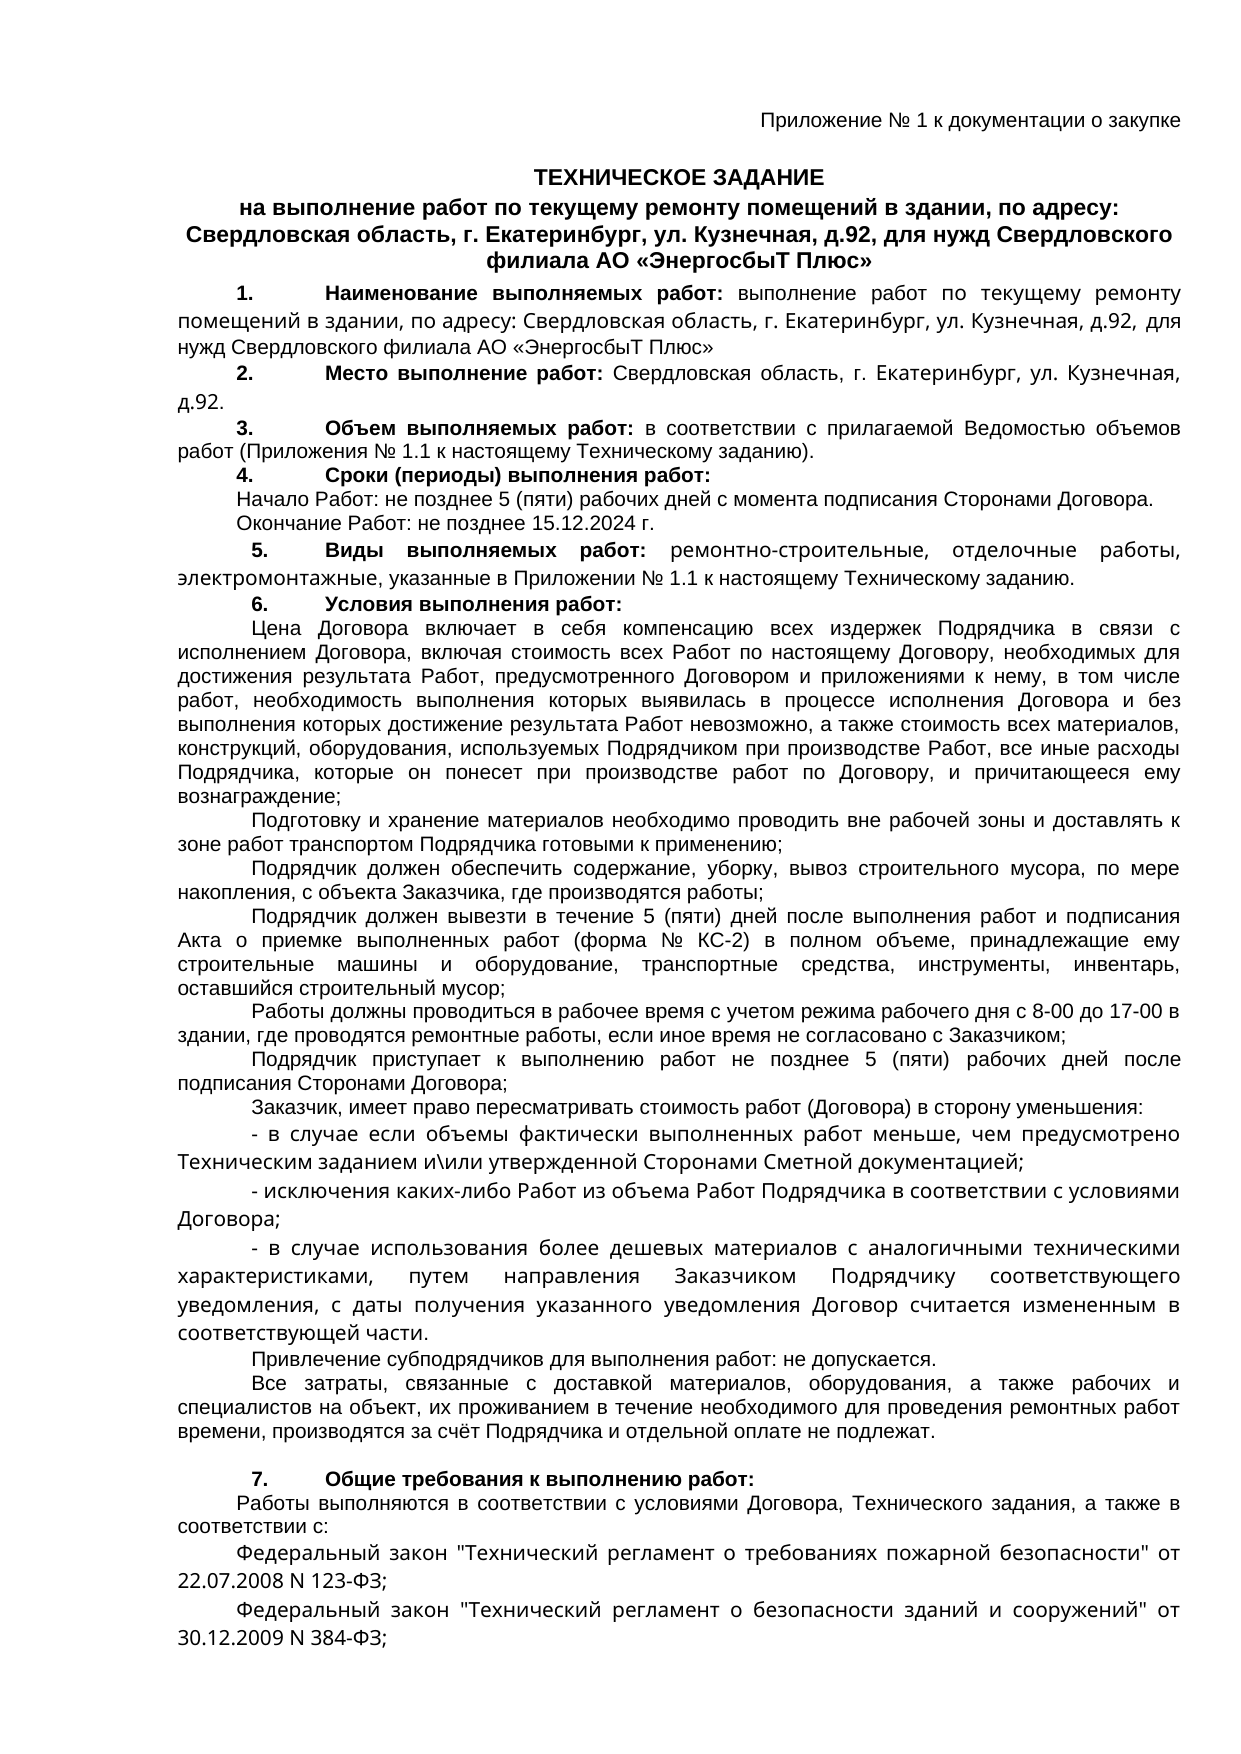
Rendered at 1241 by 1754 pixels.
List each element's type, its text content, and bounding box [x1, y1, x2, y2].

text ТЕХНИЧЕСКОЕ ЗАДАНИЕ [177, 164, 1181, 190]
text Работы должны проводиться в рабочее время с учетом режима рабочего дня с 8-00 до 17-00 в здании, где проводятся ремонтные работы, если иное время не согласовано с Заказчиком; [177, 999, 1181, 1047]
text Подрядчик должен обеспечить содержание, уборку, вывоз строительного мусора, по мере накопления, с объекта Заказчика, где производятся работы; [177, 856, 1181, 903]
list Объем выполняемых работ: в соответствии с прилагаемой Ведомостью объемов работ (Приложения № 1.1 к настоящему Техническому заданию). [177, 415, 1181, 463]
text Цена Договора включает в себя компенсацию всех издержек Подрядчика в связи с исполнением Договора, включая стоимость всех Работ по настоящему Договору, необходимых для достижения результата Работ, предусмотренного Договором и приложениями к нему, в том числе работ, необходимость выполнения которых выявилась в процессе исполнения Договора и без выполнения которых достижение результата Работ невозможно, а также стоимость всех материалов, конструкций, оборудования, используемых Подрядчиком при производстве Работ, все иные расходы Подрядчика, которые он понесет при производстве работ по Договору, и причитающееся ему вознаграждение; [177, 616, 1181, 808]
list Сроки (периоды) выполнения работ: [177, 463, 1181, 487]
text Привлечение субподрядчиков для выполнения работ: не допускается. [177, 1347, 1181, 1371]
text Подготовку и хранение материалов необходимо проводить вне рабочей зоны и доставлять к зоне работ транспортом Подрядчика готовыми к применению; [177, 808, 1181, 856]
text Федеральный закон "Технический регламент о требованиях пожарной безопасности" от 22.07.2008 N 123-ФЗ; [177, 1538, 1181, 1595]
list Место выполнение работ: Свердловская область, г. Екатеринбург, ул. Кузнечная, д.92. [177, 358, 1181, 415]
text Приложение № 1 к документации о закупке [177, 108, 1181, 132]
list Виды выполняемых работ: ремонтно-строительные, отделочные работы, электромонтажные, указанные в Приложении № 1.1 к настоящему Техническому заданию. [177, 535, 1181, 592]
text Подрядчик приступает к выполнению работ не позднее 5 (пяти) рабочих дней после подписания Сторонами Договора; [177, 1047, 1181, 1095]
text - в случае если объемы фактически выполненных работ меньше, чем предусмотрено Техническим заданием и\или утвержденной Сторонами Сметной документацией; [177, 1119, 1181, 1176]
text Подрядчик должен вывезти в течение 5 (пяти) дней после выполнения работ и подписания Акта о приемке выполненных работ (форма № КС-2) в полном объеме, принадлежащие ему строительные машины и оборудование, транспортные средства, инструменты, инвентарь, оставшийся строительный мусор; [177, 903, 1181, 999]
text Начало Работ: не позднее 5 (пяти) рабочих дней с момента подписания Сторонами Договора. [177, 487, 1181, 511]
text Окончание Работ: не позднее 15.12.2024 г. [177, 511, 1181, 535]
text - в случае использования более дешевых материалов с аналогичными техническими характеристиками, путем направления Заказчиком Подрядчику соответствующего уведомления, с даты получения указанного уведомления Договор считается измененным в соответствующей части. [177, 1233, 1181, 1347]
text Все затраты, связанные с доставкой материалов, оборудования, а также рабочих и специалистов на объект, их проживанием в течение необходимого для проведения ремонтных работ времени, производятся за счёт Подрядчика и отдельной оплате не подлежат. [177, 1371, 1181, 1442]
list Наименование выполняемых работ: выполнение работ по текущему ремонту помещений в здании, по адресу: Свердловская область, г. Екатеринбург, ул. Кузнечная, д.92, для нужд Свердловского филиала АО «ЭнергосбыТ Плюс» [177, 278, 1181, 358]
text Заказчик, имеет право пересматривать стоимость работ (Договора) в сторону уменьшения: [177, 1095, 1181, 1119]
text - исключения каких-либо Работ из объема Работ Подрядчика в соответствии с условиями Договора; [177, 1176, 1181, 1233]
text Федеральный закон "Технический регламент о безопасности зданий и сооружений" от 30.12.2009 N 384-ФЗ; [177, 1595, 1181, 1652]
text на выполнение работ по текущему ремонту помещений в здании, по адресу: Свердловская область, г. Екатеринбург, ул. Кузнечная, д.92, для нужд Свердловского филиала АО «ЭнергосбыТ Плюс» [177, 194, 1181, 273]
text Работы выполняются в соответствии с условиями Договора, Технического задания, а также в соответствии с: [177, 1490, 1181, 1538]
list Общие требования к выполнению работ: [177, 1466, 1181, 1490]
list Условия выполнения работ: [177, 592, 1181, 616]
